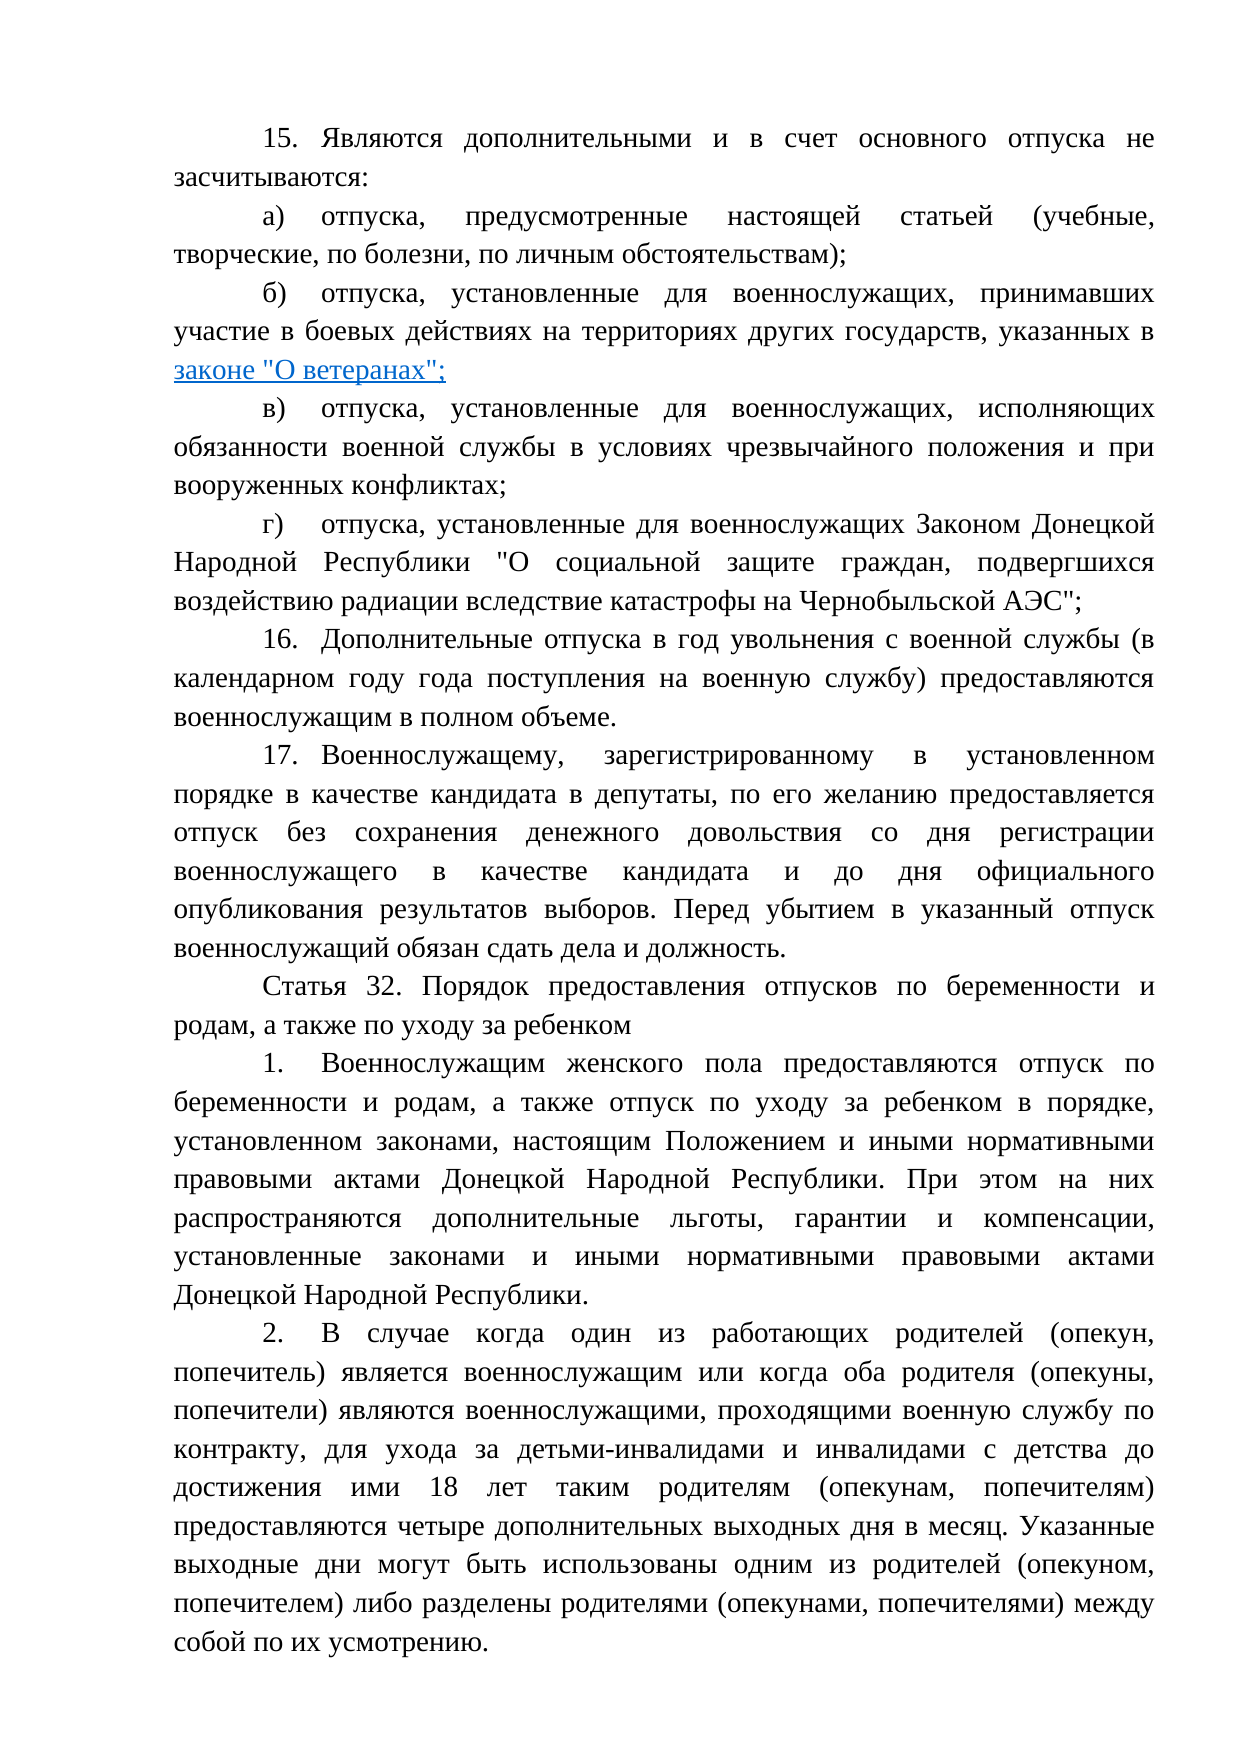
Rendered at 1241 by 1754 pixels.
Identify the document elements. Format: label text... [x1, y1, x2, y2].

list Дополнительные отпуска в год увольнения с военной службы (в календарном году года поступления на военную службу) предоставляются военнослужащим в полном объеме. [173, 622, 1156, 732]
text г) отпуска, установленные для военнослужащих Законом Донецкой Народной Республики "О социальной защите граждан, подвергшихся воздействию радиации вследствие катастрофы на Чернобыльской АЭС"; [173, 506, 1156, 617]
text Статья 32. Порядок предоставления отпусков по беременности и родам, а также по уходу за ребенком [173, 968, 1156, 1041]
text а) отпуска, предусмотренные настоящей статьей (учебные, творческие, по болезни, по личным обстоятельствам); [173, 198, 1156, 270]
text б) отпуска, установленные для военнослужащих, принимавших участие в боевых действиях на территориях других государств, указанных в законе "О ветеранах"; [173, 275, 1156, 385]
list Военнослужащим женского пола предоставляются отпуск по беременности и родам, а также отпуск по уходу за ребенком в порядке, установленном законами, настоящим Положением и иными нормативными правовыми актами Донецкой Народной Республики. При этом на них распространяются дополнительные льготы, гарантии и компенсации, установленные законами и иными нормативными правовыми актами Донецкой Народной Республики. [173, 1046, 1156, 1310]
list В случае когда один из работающих родителей (опекун, попечитель) является военнослужащим или когда оба родителя (опекуны, попечители) являются военнослужащими, проходящими военную службу по контракту, для ухода за детьми-инвалидами и инвалидами с детства до достижения ими 18 лет таким родителям (опекунам, попечителям) предоставляются четыре дополнительных выходных дня в месяц. Указанные выходные дни могут быть использованы одним из родителей (опекуном, попечителем) либо разделены родителями (опекунами, попечителями) между собой по их усмотрению. [173, 1315, 1156, 1657]
list Являются дополнительными и в счет основного отпуска не засчитываются: [173, 121, 1156, 193]
list Военнослужащему, зарегистрированному в установленном порядке в качестве кандидата в депутаты, по его желанию предоставляется отпуск без сохранения денежного довольствия со дня регистрации военнослужащего в качестве кандидата и до дня официального опубликования результатов выборов. Перед убытием в указанный отпуск военнослужащий обязан сдать дела и должность. [173, 737, 1156, 963]
text в) отпуска, установленные для военнослужащих, исполняющих обязанности военной службы в условиях чрезвычайного положения и при вооруженных конфликтах; [173, 390, 1156, 501]
